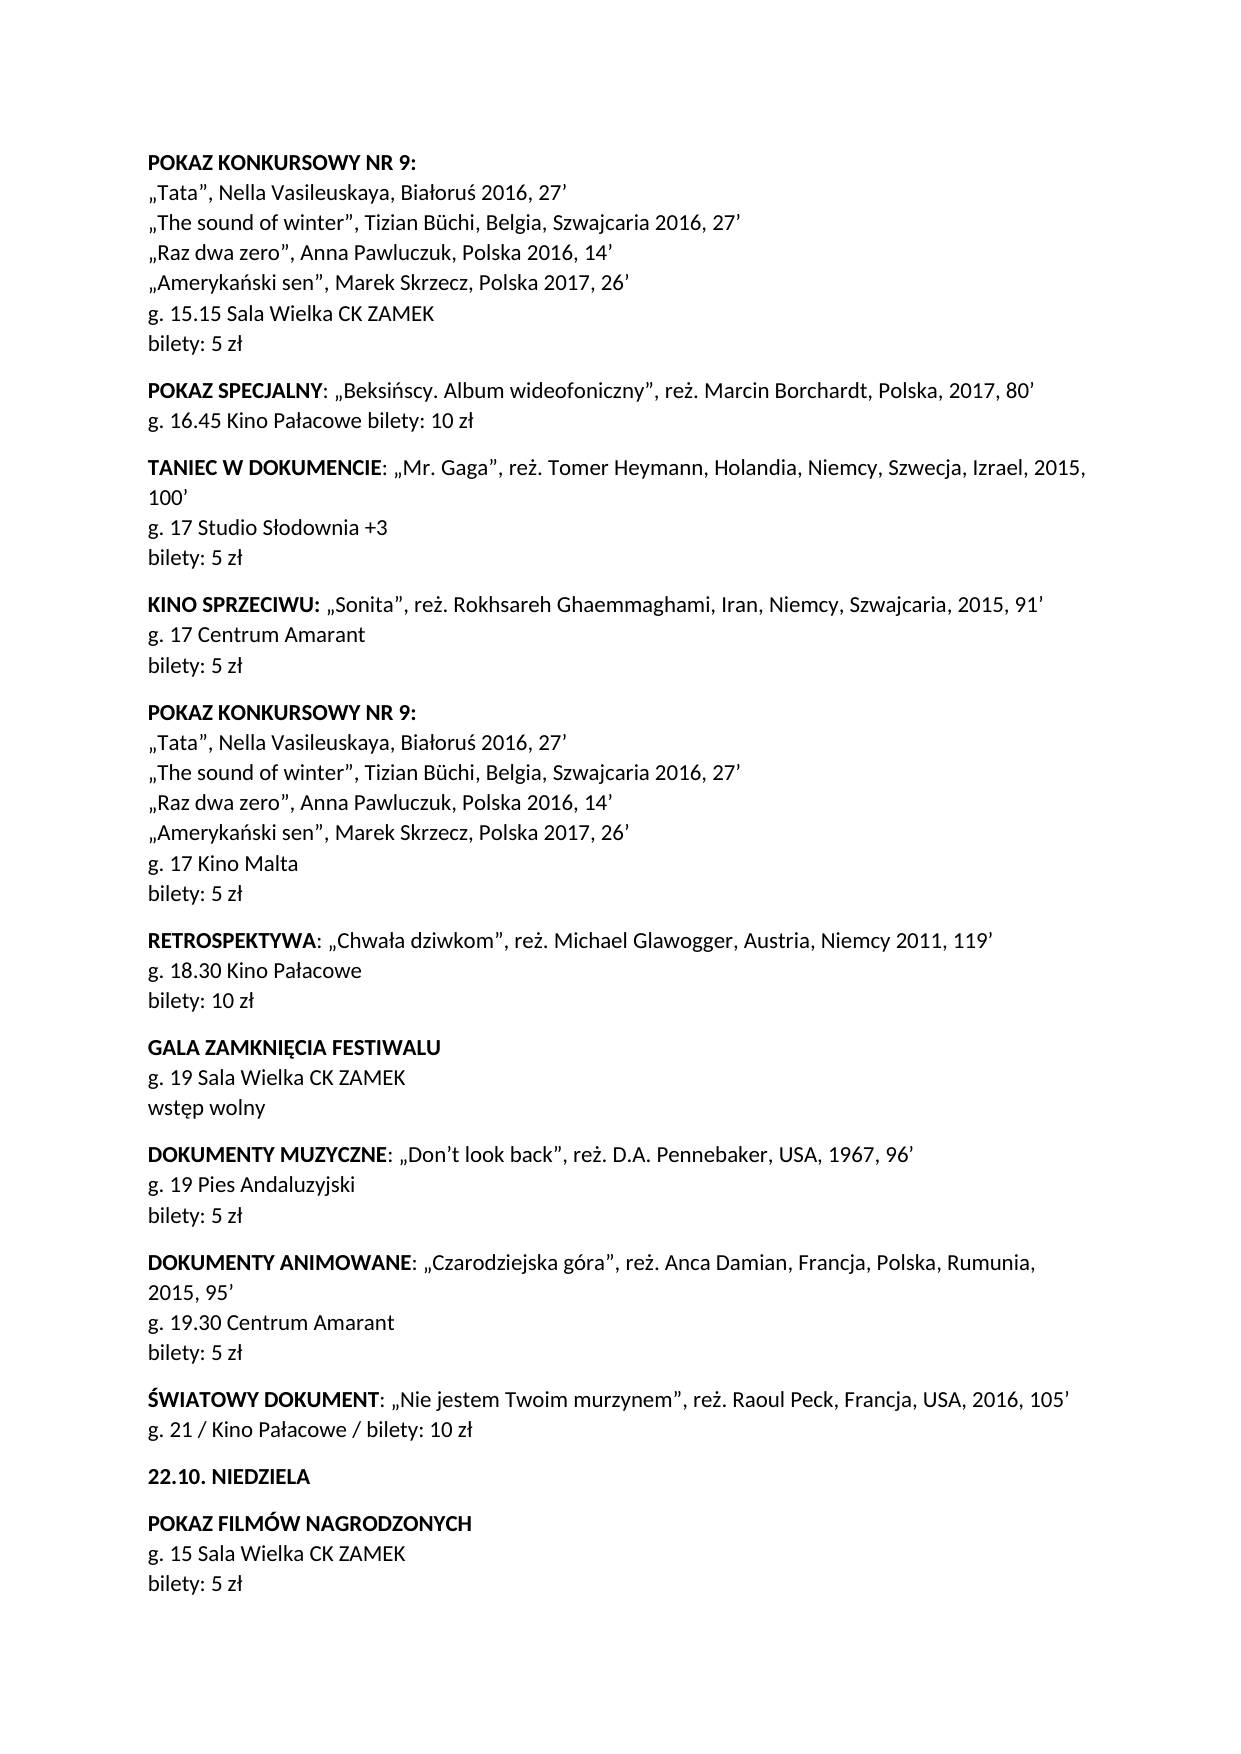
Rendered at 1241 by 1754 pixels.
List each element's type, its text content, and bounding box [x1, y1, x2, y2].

text RETROSPEKTYWA: „Chwała dziwkom”, reż. Michael Glawogger, Austria, Niemcy 2011, 119’ g. 18.30 Kino Pałacowe bilety: 10 zł [148, 926, 1093, 1014]
text DOKUMENTY ANIMOWANE: „Czarodziejska góra”, reż. Anca Damian, Francja, Polska, Rumunia, 2015, 95’ g. 19.30 Centrum Amarant bilety: 5 zł [148, 1248, 1093, 1366]
text TANIEC W DOKUMENCIE: „Mr. Gaga”, reż. Tomer Heymann, Holandia, Niemcy, Szwecja, Izrael, 2015, 100’ g. 17 Studio Słodownia +3 bilety: 5 zł [148, 453, 1093, 571]
text POKAZ FILMÓW NAGRODZONYCH g. 15 Sala Wielka CK ZAMEK bilety: 5 zł [148, 1509, 1093, 1597]
text DOKUMENTY MUZYCZNE: „Don’t look back”, reż. D.A. Pennebaker, USA, 1967, 96’ g. 19 Pies Andaluzyjski bilety: 5 zł [148, 1140, 1093, 1229]
text GALA ZAMKNIĘCIA FESTIWALU g. 19 Sala Wielka CK ZAMEK wstęp wolny [148, 1033, 1093, 1121]
text POKAZ KONKURSOWY NR 9: „Tata”, Nella Vasileuskaya, Białoruś 2016, 27’ „The sound of winter”, Tizian Büchi, Belgia, Szwajcaria 2016, 27’ „Raz dwa zero”, Anna Pawluczuk, Polska 2016, 14’ „Amerykański sen”, Marek Skrzecz, Polska 2017, 26’ g. 15.15 Sala Wielka CK ZAMEK bilety: 5 zł [148, 148, 1093, 357]
text POKAZ SPECJALNY: „Beksińscy. Album wideofoniczny”, reż. Marcin Borchardt, Polska, 2017, 80’ g. 16.45 Kino Pałacowe bilety: 10 zł [148, 376, 1093, 434]
text ŚWIATOWY DOKUMENT: „Nie jestem Twoim murzynem”, reż. Raoul Peck, Francja, USA, 2016, 105’ g. 21 / Kino Pałacowe / bilety: 10 zł [148, 1385, 1093, 1443]
text POKAZ KONKURSOWY NR 9: „Tata”, Nella Vasileuskaya, Białoruś 2016, 27’ „The sound of winter”, Tizian Büchi, Belgia, Szwajcaria 2016, 27’ „Raz dwa zero”, Anna Pawluczuk, Polska 2016, 14’ „Amerykański sen”, Marek Skrzecz, Polska 2017, 26’ g. 17 Kino Malta bilety: 5 zł [148, 698, 1093, 907]
text KINO SPRZECIWU: „Sonita”, reż. Rokhsareh Ghaemmaghami, Iran, Niemcy, Szwajcaria, 2015, 91’ g. 17 Centrum Amarant bilety: 5 zł [148, 590, 1093, 679]
text 22.10. NIEDZIELA [148, 1462, 1093, 1490]
